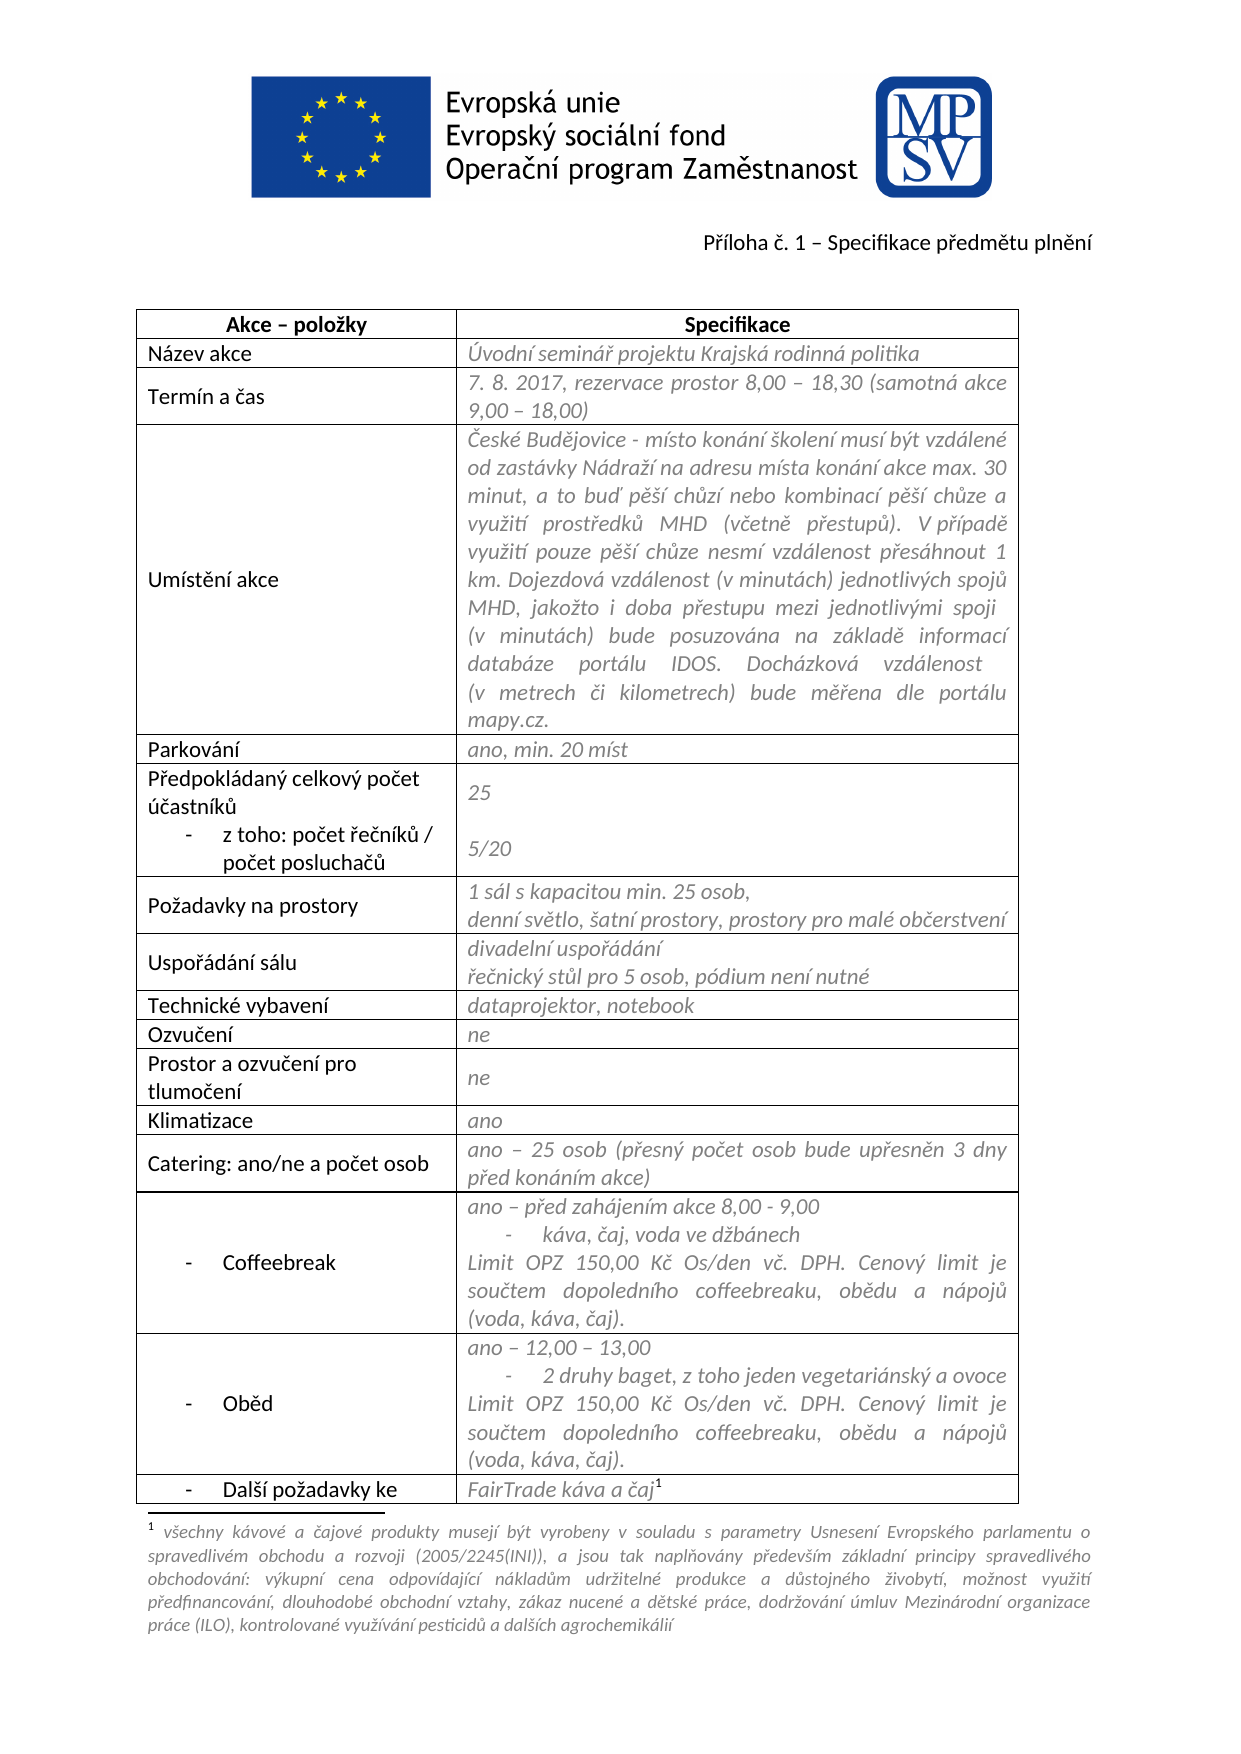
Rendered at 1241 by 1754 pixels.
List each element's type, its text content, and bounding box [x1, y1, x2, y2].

picture [248, 73, 992, 201]
table_cell ano – před zahájením akce 8,00 - 9,00 káva, čaj, voda ve džbánech Limit OPZ 150,00 Kč Os/den vč. DPH. Cenový limit je součtem dopoledního coffeebreaku, obědu a nápojů (voda, káva, čaj). [457, 1193, 1018, 1332]
table_cell České Budějovice - místo konání školení musí být vzdálené od zastávky Nádraží na adresu místa konání akce max. 30 minut, a to buď pěší chůzí nebo kombinací pěší chůze a využití prostředků MHD (včetně přestupů). V případě využití pouze pěší chůze nesmí vzdálenost přesáhnout 1 km. Dojezdová vzdálenost (v minutách) jednotlivých spojů MHD, jakožto i doba přestupu mezi jednotlivými spoji (v minutách) bude posuzována na základě informací databáze portálu IDOS. Docházková vzdálenost (v metrech či kilometrech) bude měřena dle portálu mapy.cz. [457, 425, 1018, 734]
table_cell Prostor a ozvučení pro tlumočení [137, 1049, 456, 1105]
table_cell 1 sál s kapacitou min. 25 osob, denní světlo, šatní prostory, prostory pro malé občerstvení [457, 877, 1018, 933]
table_cell ano [457, 1106, 1018, 1134]
table_cell Termín a čas [137, 368, 456, 424]
table_cell Oběd [137, 1334, 456, 1474]
table_cell Technické vybavení [137, 991, 456, 1019]
table_cell Coffeebreak [137, 1193, 456, 1332]
table_cell ne [457, 1049, 1018, 1105]
table_cell 7. 8. 2017, rezervace prostor 8,00 – 18,30 (samotná akce 9,00 – 18,00) [457, 368, 1018, 424]
table_cell Ozvučení [137, 1020, 456, 1048]
table_cell Uspořádání sálu [137, 934, 456, 990]
table_header Akce – položky [137, 310, 456, 338]
table_header Specifikace [457, 310, 1018, 338]
table_cell dataprojektor, notebook [457, 991, 1018, 1019]
table_cell ano – 12,00 – 13,00 2 druhy baget, z toho jeden vegetariánský a ovoce Limit OPZ 150,00 Kč Os/den vč. DPH. Cenový limit je součtem dopoledního coffeebreaku, obědu a nápojů (voda, káva, čaj). [457, 1334, 1018, 1474]
table_cell Předpokládaný celkový počet účastníků z toho: počet řečníků / počet posluchačů [137, 764, 456, 876]
table_cell Umístění akce [137, 425, 456, 734]
table_cell Další požadavky ke cateringu [137, 1475, 456, 1503]
table_cell ano – 25 osob (přesný počet osob bude upřesněn 3 dny před konáním akce) [457, 1135, 1018, 1191]
table_cell 25 5/20 [457, 764, 1018, 876]
table_cell Úvodní seminář projektu Krajská rodinná politika [457, 339, 1018, 367]
table_cell Catering: ano/ne a počet osob [137, 1135, 456, 1191]
table_cell Požadavky na prostory [137, 877, 456, 933]
table_cell Název akce [137, 339, 456, 367]
table_cell Klimatizace [137, 1106, 456, 1134]
table_cell Parkování [137, 735, 456, 763]
table_cell ne [457, 1020, 1018, 1048]
table_cell ano, min. 20 míst [457, 735, 1018, 763]
table_cell divadelní uspořádání řečnický stůl pro 5 osob, pódium není nutné [457, 934, 1018, 990]
